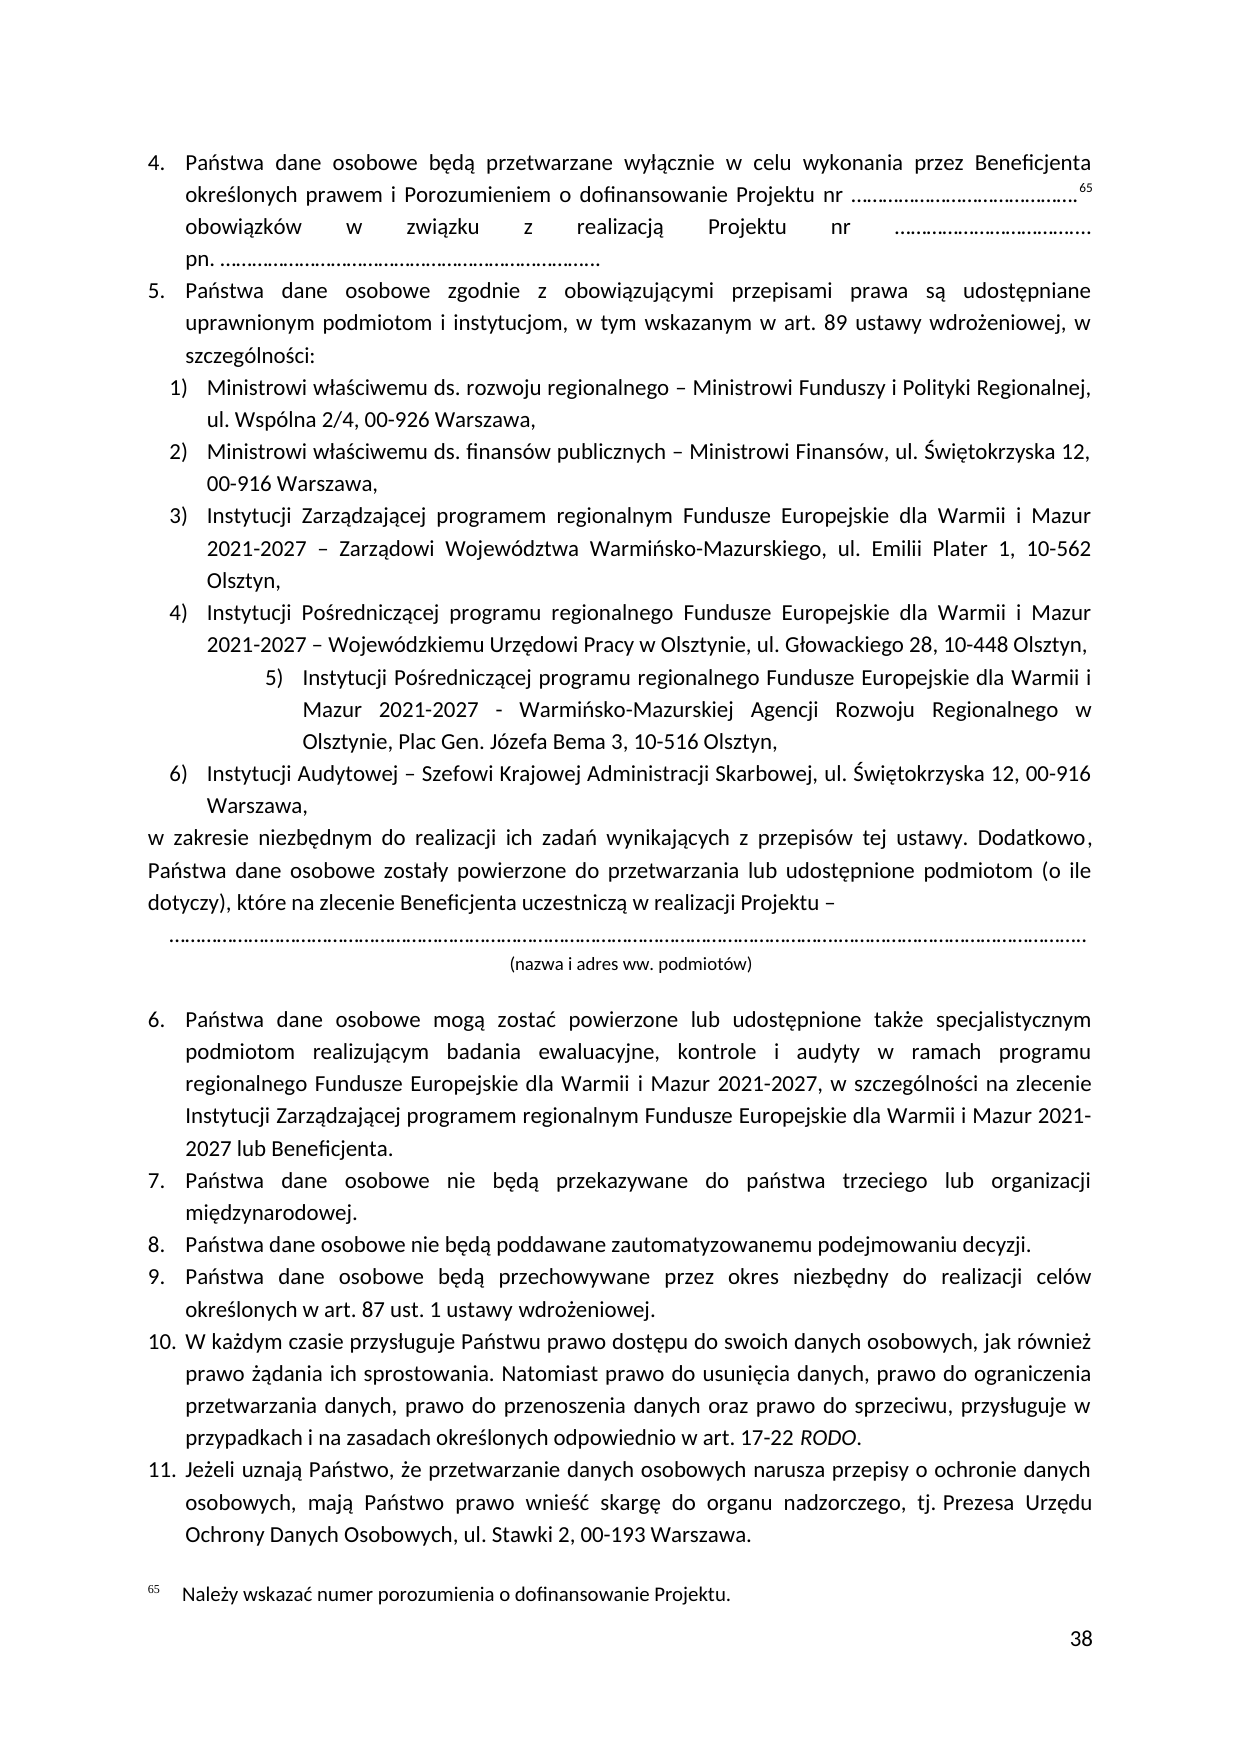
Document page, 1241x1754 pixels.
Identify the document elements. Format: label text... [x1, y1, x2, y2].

list Instytucji Pośredniczącej programu regionalnego Fundusze Europejskie dla Warmii i Mazur 2021-2027 - Warmińsko-Mazurskiej Agencji Rozwoju Regionalnego w Olsztynie, Plac Gen. Józefa Bema 3, 10-516 Olsztyn, [265, 663, 1093, 755]
list Państwa dane osobowe mogą zostać powierzone lub udostępnione także specjalistycznym podmiotom realizującym badania ewaluacyjne, kontrole i audyty w ramach programu regionalnego Fundusze Europejskie dla Warmii i Mazur 2021-2027, w szczególności na zlecenie Instytucji Zarządzającej programem regionalnym Fundusze Europejskie dla Warmii i Mazur 2021-2027 lub Beneficjenta. [148, 1005, 1093, 1162]
list W każdym czasie przysługuje Państwu prawo dostępu do swoich danych osobowych, jak również prawo żądania ich sprostowania. Natomiast prawo do usunięcia danych, prawo do ograniczenia przetwarzania danych, prawo do przenoszenia danych oraz prawo do sprzeciwu, przysługuje w przypadkach i na zasadach określonych odpowiednio w art. 17-22 RODO. [148, 1327, 1093, 1451]
list Ministrowi właściwemu ds. rozwoju regionalnego – Ministrowi Funduszy i Polityki Regionalnej, ul. Wspólna 2/4, 00-926 Warszawa, [169, 373, 1093, 433]
text w zakresie niezbędnym do realizacji ich zadań wynikających z przepisów tej ustawy. Dodatkowo, Państwa dane osobowe zostały powierzone do przetwarzania lub udostępnione podmiotom (o ile dotyczy), które na zlecenie Beneficjenta uczestniczą w realizacji Projektu – [148, 823, 1093, 916]
list Instytucji Pośredniczącej programu regionalnego Fundusze Europejskie dla Warmii i Mazur 2021-2027 – Wojewódzkiemu Urzędowi Pracy w Olsztynie, ul. Głowackiego 28, 10-448 Olsztyn, [169, 598, 1093, 658]
text (nazwa i adres ww. podmiotów) [169, 952, 1093, 975]
text ……………………………………………………………………………………………………………….……………………………………….. [169, 920, 1093, 948]
list Instytucji Zarządzającej programem regionalnym Fundusze Europejskie dla Warmii i Mazur 2021-2027 – Zarządowi Województwa Warmińsko-Mazurskiego, ul. Emilii Plater 1, 10-562 Olsztyn, [169, 502, 1093, 594]
list Państwa dane osobowe będą przetwarzane wyłącznie w celu wykonania przez Beneficjenta określonych prawem i Porozumieniem o dofinansowanie Projektu nr ……………………………………. obowiązków w związku z realizacją Projektu nr …………………………….... pn. ……………………………………………………………... [148, 148, 1093, 272]
list Jeżeli uznają Państwo, że przetwarzanie danych osobowych narusza przepisy o ochronie danych osobowych, mają Państwo prawo wnieść skargę do organu nadzorczego, tj. Prezesa Urzędu Ochrony Danych Osobowych, ul. Stawki 2, 00-193 Warszawa. [148, 1456, 1093, 1548]
list Ministrowi właściwemu ds. finansów publicznych – Ministrowi Finansów, ul. Świętokrzyska 12, 00-916 Warszawa, [169, 437, 1093, 497]
list Państwa dane osobowe nie będą poddawane zautomatyzowanemu podejmowaniu decyzji. [148, 1230, 1093, 1258]
list Państwa dane osobowe nie będą przekazywane do państwa trzeciego lub organizacji międzynarodowej. [148, 1166, 1093, 1226]
list Instytucji Audytowej – Szefowi Krajowej Administracji Skarbowej, ul. Świętokrzyska 12, 00-916 Warszawa, [169, 759, 1093, 819]
list Państwa dane osobowe zgodnie z obowiązującymi przepisami prawa są udostępniane uprawnionym podmiotom i instytucjom, w tym wskazanym w art. 89 ustawy wdrożeniowej, w szczególności: [148, 276, 1093, 369]
list Państwa dane osobowe będą przechowywane przez okres niezbędny do realizacji celów określonych w art. 87 ust. 1 ustawy wdrożeniowej. [148, 1262, 1093, 1323]
